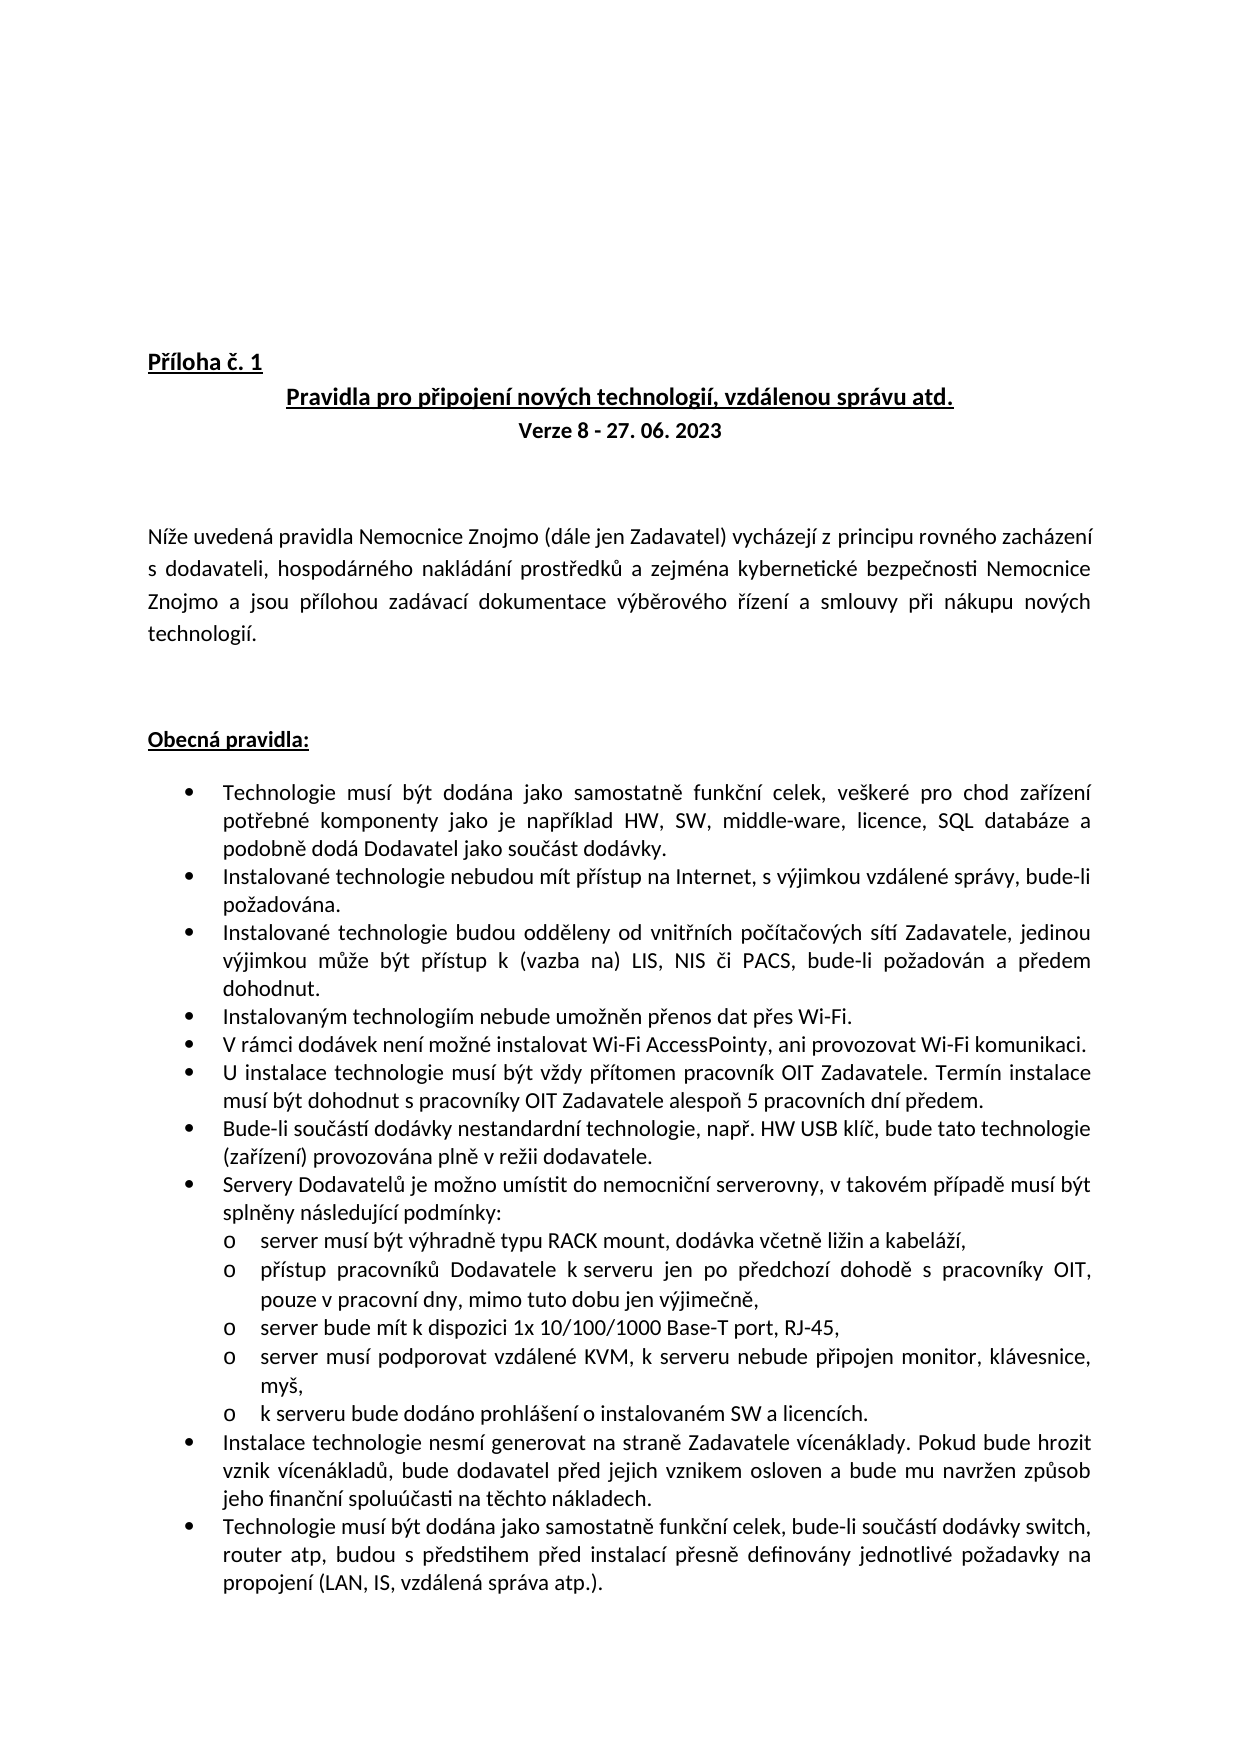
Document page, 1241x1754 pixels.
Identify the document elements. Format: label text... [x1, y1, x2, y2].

list server bude mít k dispozici 1x 10/100/1000 Base-T port, RJ-45, [223, 1313, 1093, 1342]
list server musí být výhradně typu RACK mount, dodávka včetně ližin a kabeláží, [223, 1226, 1093, 1256]
list Instalovaným technologiím nebude umožněn přenos dat přes Wi-Fi. [185, 1002, 1093, 1030]
list Bude-li součástí dodávky nestandardní technologie, např. HW USB klíč, bude tato technologie (zařízení) provozována plně v režii dodavatele. [185, 1114, 1093, 1170]
list server musí podporovat vzdálené KVM, k serveru nebude připojen monitor, klávesnice, myš, [223, 1342, 1093, 1399]
text Pravidla pro připojení nových technologií, vzdálenou správu atd. [148, 381, 1093, 412]
list přístup pracovníků Dodavatele k serveru jen po předchozí dohodě s pracovníky OIT, pouze v pracovní dny, mimo tuto dobu jen výjimečně, [223, 1256, 1093, 1313]
text Obecná pravidla: [148, 725, 1093, 753]
list Instalace technologie nesmí generovat na straně Zadavatele vícenáklady. Pokud bude hrozit vznik vícenákladů, bude dodavatel před jejich vznikem osloven a bude mu navržen způsob jeho finanční spoluúčasti na těchto nákladech. [185, 1428, 1093, 1512]
list U instalace technologie musí být vždy přítomen pracovník OIT Zadavatele. Termín instalace musí být dohodnut s pracovníky OIT Zadavatele alespoň 5 pracovních dní předem. [185, 1058, 1093, 1114]
list Technologie musí být dodána jako samostatně funkční celek, bude-li součástí dodávky switch, router atp, budou s předstihem před instalací přesně definovány jednotlivé požadavky na propojení (LAN, IS, vzdálená správa atp.). [185, 1512, 1093, 1596]
list V rámci dodávek není možné instalovat Wi-Fi AccessPointy, ani provozovat Wi-Fi komunikaci. [185, 1030, 1093, 1058]
list Instalované technologie budou odděleny od vnitřních počítačových sítí Zadavatele, jedinou výjimkou může být přístup k (vazba na) LIS, NIS či PACS, bude-li požadován a předem dohodnut. [185, 918, 1093, 1002]
list Technologie musí být dodána jako samostatně funkční celek, veškeré pro chod zařízení potřebné komponenty jako je například HW, SW, middle-ware, licence, SQL databáze a podobně dodá Dodavatel jako součást dodávky. [185, 778, 1093, 862]
text Verze 8 - 27. 06. 2023 [148, 416, 1093, 444]
text Příloha č. 1 [148, 346, 1093, 377]
text Níže uvedená pravidla Nemocnice Znojmo (dále jen Zadavatel) vycházejí z principu rovného zacházení s dodavateli, hospodárného nakládání prostředků a zejména kybernetické bezpečnosti Nemocnice Znojmo a jsou přílohou zadávací dokumentace výběrového řízení a smlouvy při nákupu nových technologií. [148, 522, 1093, 647]
list Instalované technologie nebudou mít přístup na Internet, s výjimkou vzdálené správy, bude-li požadována. [185, 862, 1093, 918]
list Servery Dodavatelů je možno umístit do nemocniční serverovny, v takovém případě musí být splněny následující podmínky: [185, 1170, 1093, 1226]
list k serveru bude dodáno prohlášení o instalovaném SW a licencích. [223, 1399, 1093, 1428]
